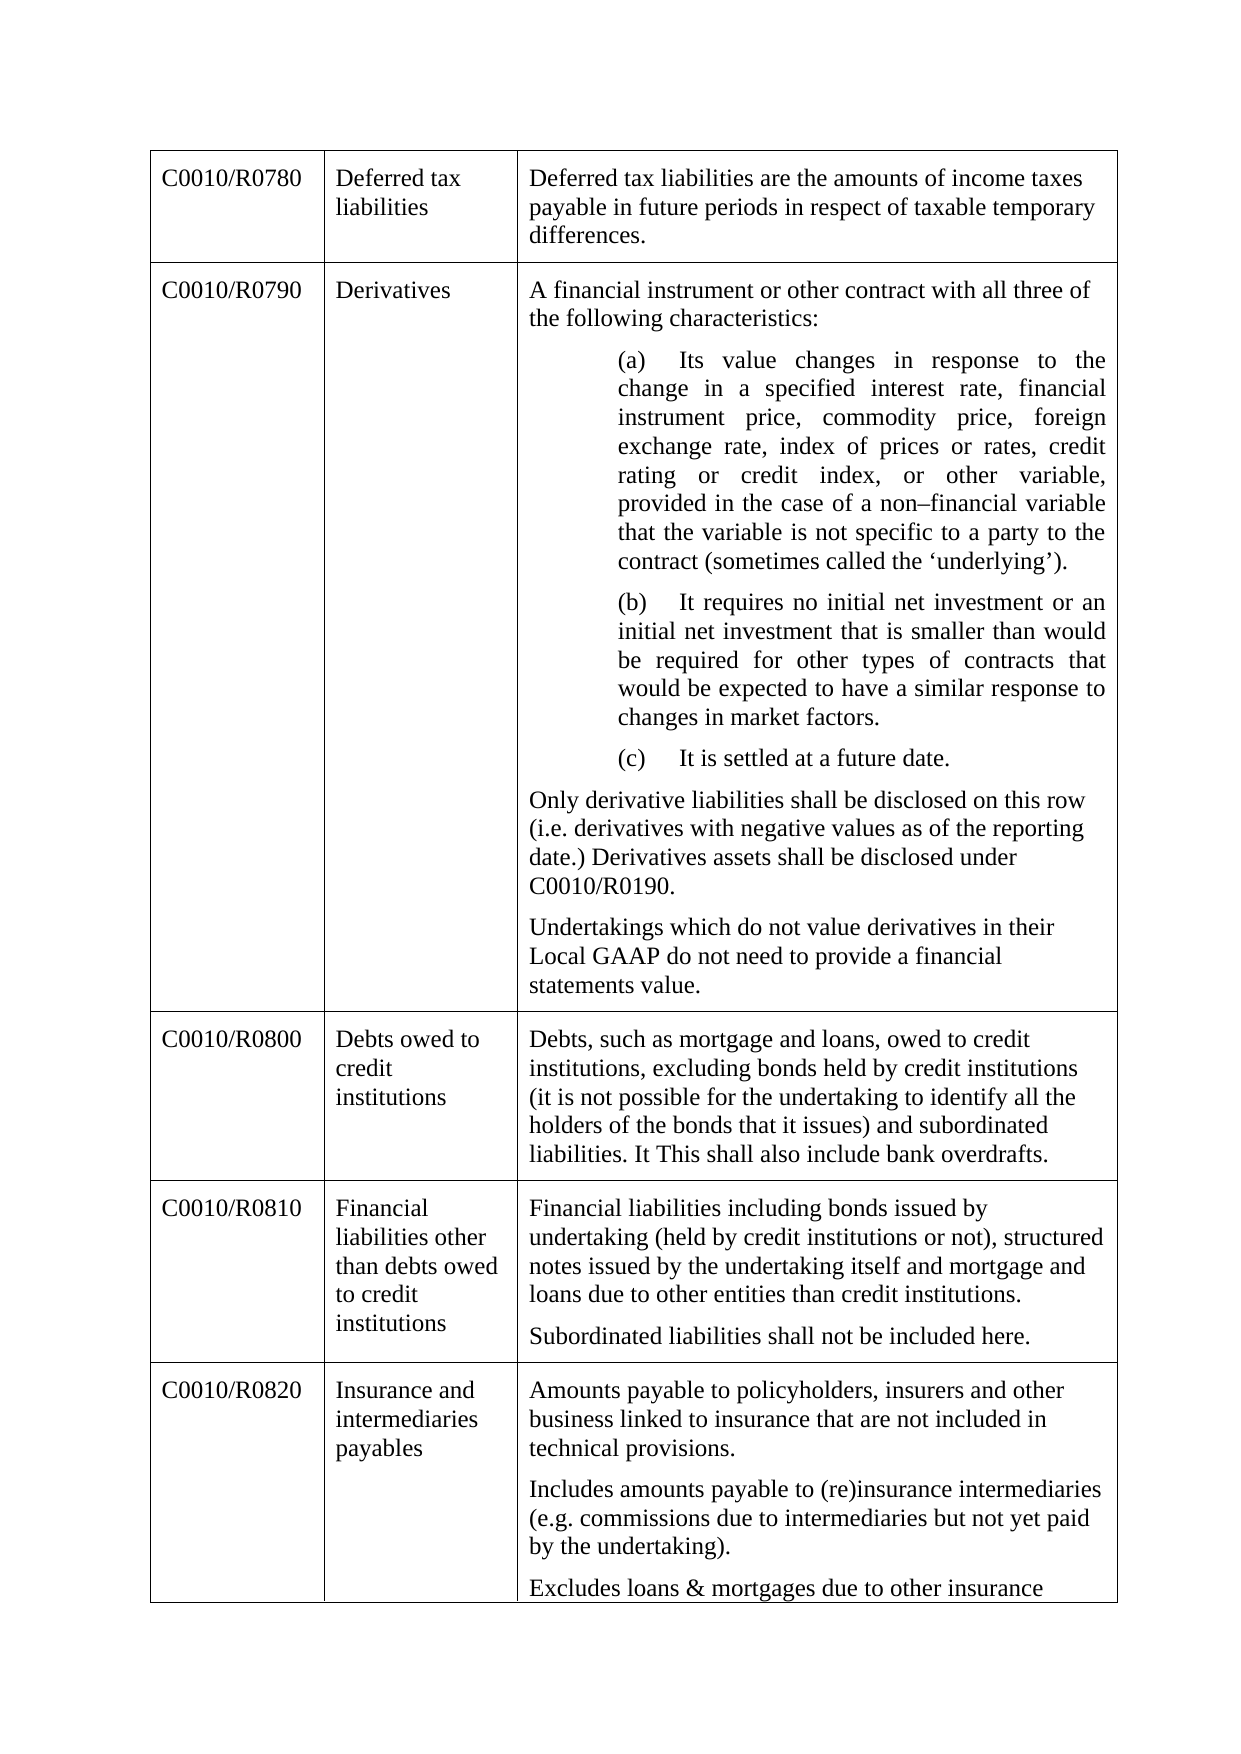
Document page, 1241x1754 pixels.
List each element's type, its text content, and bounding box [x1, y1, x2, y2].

table_cell C0010/R0810 [151, 1181, 324, 1362]
table_cell C0010/R0780 [151, 151, 324, 262]
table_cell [518, 1363, 1117, 1601]
table_cell Financial liabilities other than debts owed to credit institutions [325, 1181, 517, 1362]
table_cell Debts, such as mortgage and loans, owed to credit institutions, excluding bonds held by credit institutions (it is not possible for the undertaking to identify all the holders of the bonds that it issues) and subordinated liabilities. It This shall also include bank overdrafts. [518, 1012, 1117, 1180]
table_cell Debts owed to credit institutions [325, 1012, 517, 1180]
table_cell Financial liabilities including bonds issued by undertaking (held by credit institutions or not), structured notes issued by the undertaking itself and mortgage and loans due to other entities than credit institutions. Subordinated liabilities shall not be included here. [518, 1181, 1117, 1362]
table_cell A financial instrument or other contract with all three of the following characteristics: (a) Its value changes in response to the change in a specified interest rate, financial instrument price, commodity price, foreign exchange rate, index of prices or rates, credit rating or credit index, or other variable, provided in the case of a non–financial variable that the variable is not specific to a party to the contract (sometimes called the ‘underlying’). (b) It requires no initial net investment or an initial net investment that is smaller than would be required for other types of contracts that would be expected to have a similar response to changes in market factors. (c) It is settled at a future date. Only derivative liabilities shall be disclosed on this row (i.e. derivatives with negative values as of the reporting date.) Derivatives assets shall be disclosed under C0010/R0190. Undertakings which do not value derivatives in their Local GAAP do not need to provide a financial statements value. [518, 263, 1117, 1011]
table_cell Deferred tax liabilities [325, 151, 517, 262]
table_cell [325, 1363, 517, 1601]
table_cell C0010/R0790 [151, 263, 324, 1011]
table_cell Derivatives [325, 263, 517, 1011]
table_cell C0010/R0820 [151, 1363, 324, 1601]
table_cell C0010/R0800 [151, 1012, 324, 1180]
table_cell Deferred tax liabilities are the amounts of income taxes payable in future periods in respect of taxable temporary differences. [518, 151, 1117, 262]
